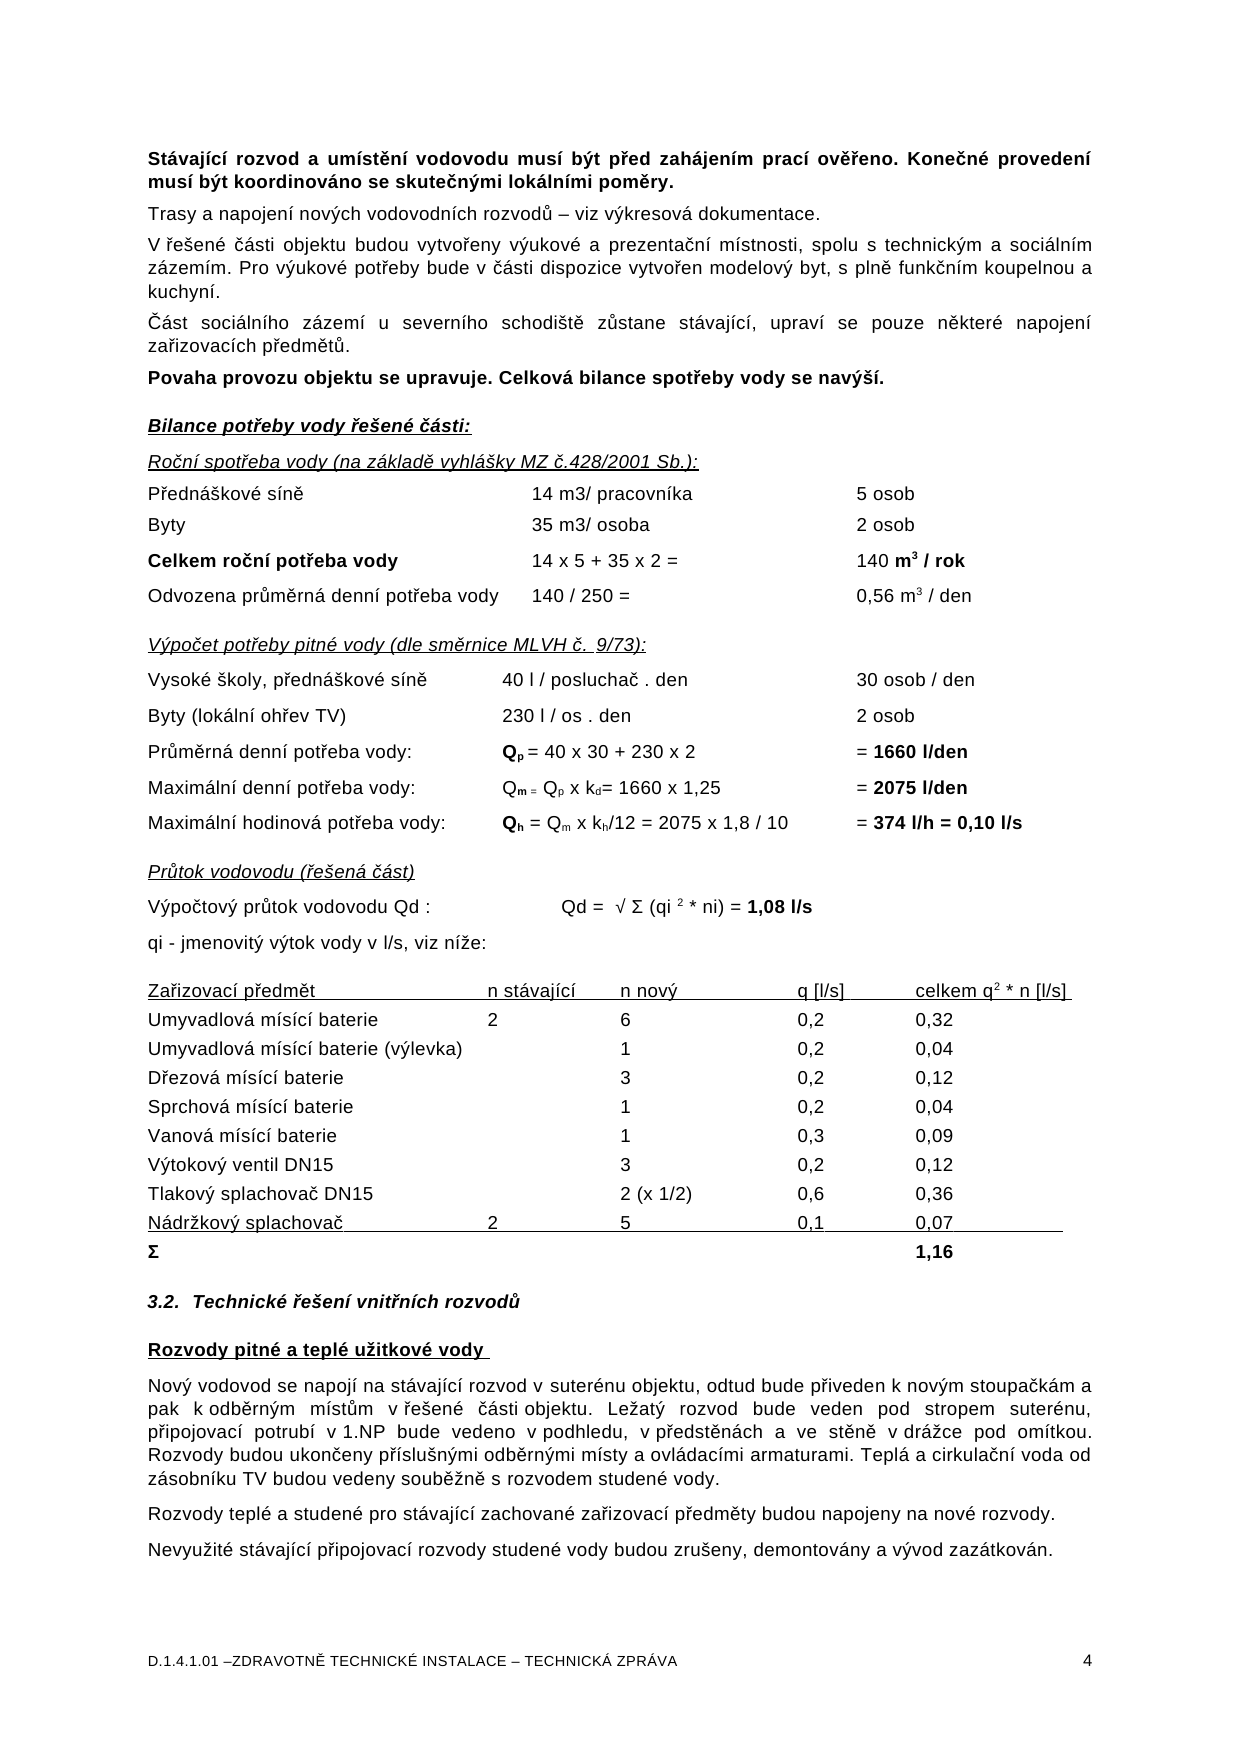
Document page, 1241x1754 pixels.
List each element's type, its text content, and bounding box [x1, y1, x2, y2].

text Rozvody teplé a studené pro stávající zachované zařizovací předměty budou napojeny na nové rozvody. [148, 1503, 1093, 1525]
text Přednáškové síně 14 m3/ pracovníka 5 osob [148, 482, 1093, 504]
text Vanová mísící baterie 1 0,3 0,09 [148, 1125, 1093, 1146]
text qi - jmenovitý výtok vody v l/s, viz níže: [148, 932, 1093, 953]
text Nádržkový splachovač 2 5 0,1 0,07 [148, 1212, 1093, 1233]
text Maximální hodinová potřeba vody: Qh = Qm x kh/12 = 2075 x 1,8 / 10 = 374 l/h = 0,10 l/s [148, 812, 1093, 834]
text Vysoké školy, přednáškové síně 40 l / posluchač . den 30 osob / den [148, 669, 1093, 691]
text Nevyužité stávající připojovací rozvody studené vody budou zrušeny, demontovány a vývod zazátkován. [148, 1539, 1093, 1560]
text Σ 1,16 [148, 1241, 1093, 1262]
text Výpočet potřeby pitné vody (dle směrnice MLVH č. 9/73): [148, 633, 1093, 655]
text Byty (lokální ohřev TV) 230 l / os . den 2 osob [148, 705, 1093, 727]
text Průměrná denní potřeba vody: Qp = 40 x 30 + 230 x 2 = 1660 l/den [148, 741, 1093, 762]
text Část sociálního zázemí u severního schodiště zůstane stávající, upraví se pouze některé napojení zařizovacích předmětů. [148, 312, 1093, 357]
text Maximální denní potřeba vody: Qm = Qp x kd= 1660 x 1,25 = 2075 l/den [148, 776, 1093, 798]
text Byty 35 m3/ osoba 2 osob [148, 514, 1093, 535]
text Tlakový splachovač DN15 2 (x 1/2) 0,6 0,36 [148, 1183, 1093, 1204]
text Výtokový ventil DN15 3 0,2 0,12 [148, 1154, 1093, 1175]
text Nový vodovod se napojí na stávající rozvod v suterénu objektu, odtud bude přiveden k novým stoupačkám a pak k odběrným místům v řešené části objektu. Ležatý rozvod bude veden pod stropem suterénu, připojovací potrubí v 1.NP bude vedeno v podhledu, v předstěnách a ve stěně v drážce pod omítkou. Rozvody budou ukončeny příslušnými odběrnými místy a ovládacími armaturami. Teplá a cirkulační voda od zásobníku TV budou vedeny souběžně s rozvodem studené vody. [148, 1374, 1093, 1489]
text Sprchová mísící baterie 1 0,2 0,04 [148, 1096, 1093, 1117]
text Průtok vodovodu (řešená část) [148, 860, 1093, 882]
text Bilance potřeby vody řešené části: [148, 415, 1093, 437]
text Dřezová mísící baterie 3 0,2 0,12 [148, 1067, 1093, 1088]
text Celkem roční potřeba vody 14 x 5 + 35 x 2 = 140 m3 / rok [148, 549, 1093, 571]
text Odvozena průměrná denní potřeba vody 140 / 250 = 0,56 m3 / den [148, 585, 1093, 607]
text Roční spotřeba vody (na základě vyhlášky MZ č.428/2001 Sb.): [148, 451, 1093, 472]
text Trasy a napojení nových vodovodních rozvodů – viz výkresová dokumentace. [148, 202, 1093, 224]
text Umyvadlová mísící baterie (výlevka) 1 0,2 0,04 [148, 1038, 1093, 1059]
subtitle Technické řešení vnitřních rozvodů [147, 1291, 1093, 1312]
text Povaha provozu objektu se upravuje. Celková bilance spotřeby vody se navýší. [148, 367, 1093, 388]
text Výpočtový průtok vodovodu Qd : Qd = √ Σ (qi 2 * ni) = 1,08 l/s [148, 896, 1093, 918]
text V řešené části objektu budou vytvořeny výukové a prezentační místnosti, spolu s technickým a sociálním zázemím. Pro výukové potřeby bude v části dispozice vytvořen modelový byt, s plně funkčním koupelnou a kuchyní. [148, 234, 1093, 302]
text Stávající rozvod a umístění vodovodu musí být před zahájením prací ověřeno. Konečné provedení musí být koordinováno se skutečnými lokálními poměry. [148, 148, 1093, 192]
text Zařizovací předmět n stávající n nový q [l/s] celkem q2 * n [l/s] [148, 980, 1093, 1002]
text Umyvadlová mísící baterie 2 6 0,2 0,32 [148, 1009, 1093, 1031]
text Rozvody pitné a teplé užitkové vody [148, 1339, 1093, 1360]
